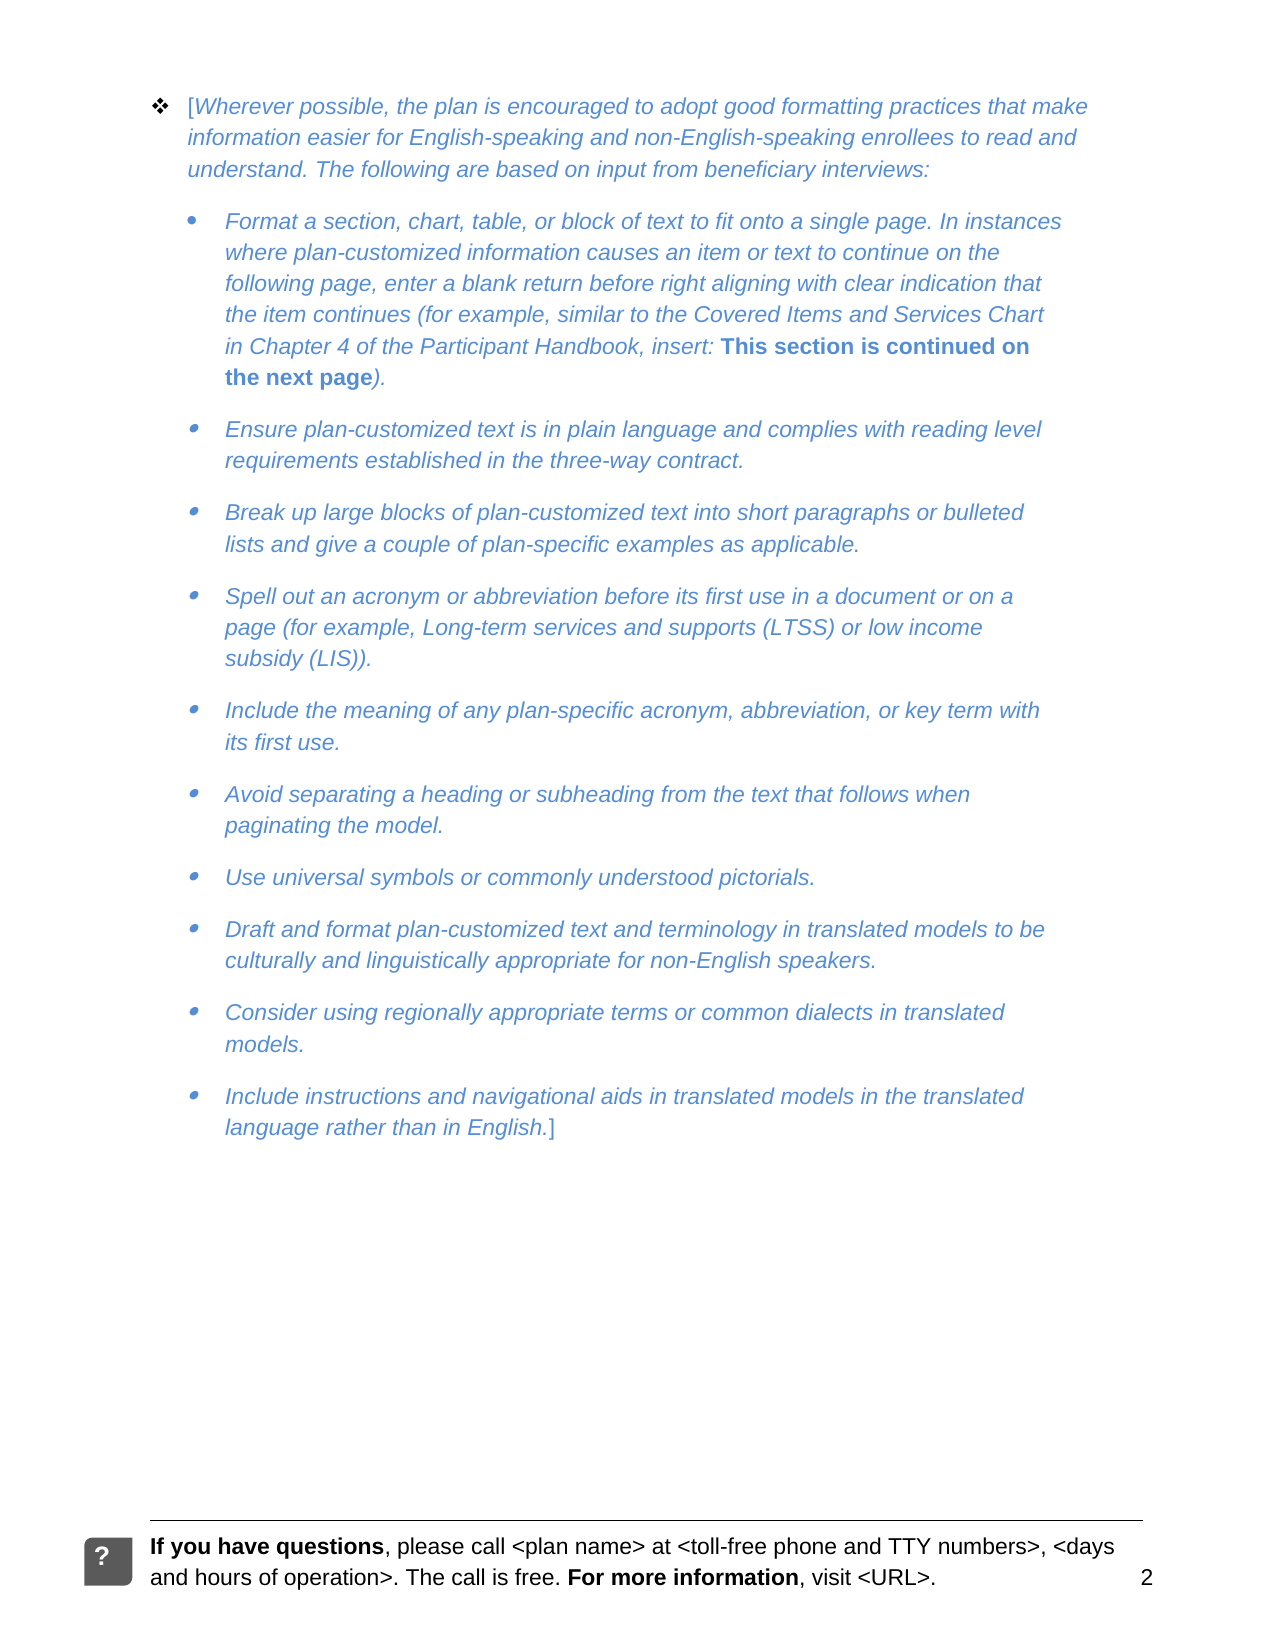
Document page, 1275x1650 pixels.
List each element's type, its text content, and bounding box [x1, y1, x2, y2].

list Ensure plan-customized text is in plain language and complies with reading level requirements established in the three-way contract. [187, 412, 1068, 475]
list Include the meaning of any plan-specific acronym, abbreviation, or key term with its first use. [187, 694, 1068, 756]
list Break up large blocks of plan-customized text into short paragraphs or bulleted lists and give a couple of plan-specific examples as applicable. [187, 496, 1068, 558]
list Use universal symbols or commonly understood pictorials. [187, 860, 1068, 892]
list Include instructions and navigational aids in translated models in the translated language rather than in English.] [187, 1079, 1068, 1142]
list Consider using regionally appropriate terms or common dialects in translated models. [187, 996, 1068, 1058]
list Draft and format plan-customized text and terminology in translated models to be culturally and linguistically appropriate for non-English speakers. [187, 912, 1068, 975]
list Format a section, chart, table, or block of text to fit onto a single page. In instances where plan-customized information causes an item or text to continue on the following page, enter a blank return before right aligning with clear indication that the item continues (for example, similar to the Covered Items and Services Chart in Chapter 4 of the Participant Handbook, insert: This section is continued on the next page). [187, 204, 1068, 392]
list [Wherever possible, the plan is encouraged to adopt good formatting practices that make information easier for English-speaking and non-English-speaking enrollees to read and understand. The following are based on input from beneficiary interviews: [150, 89, 1143, 183]
list Spell out an acronym or abbreviation before its first use in a document or on a page (for example, Long-term services and supports (LTSS) or low income subsidy (LIS)). [187, 579, 1068, 673]
list Avoid separating a heading or subheading from the text that follows when paginating the model. [187, 777, 1068, 839]
